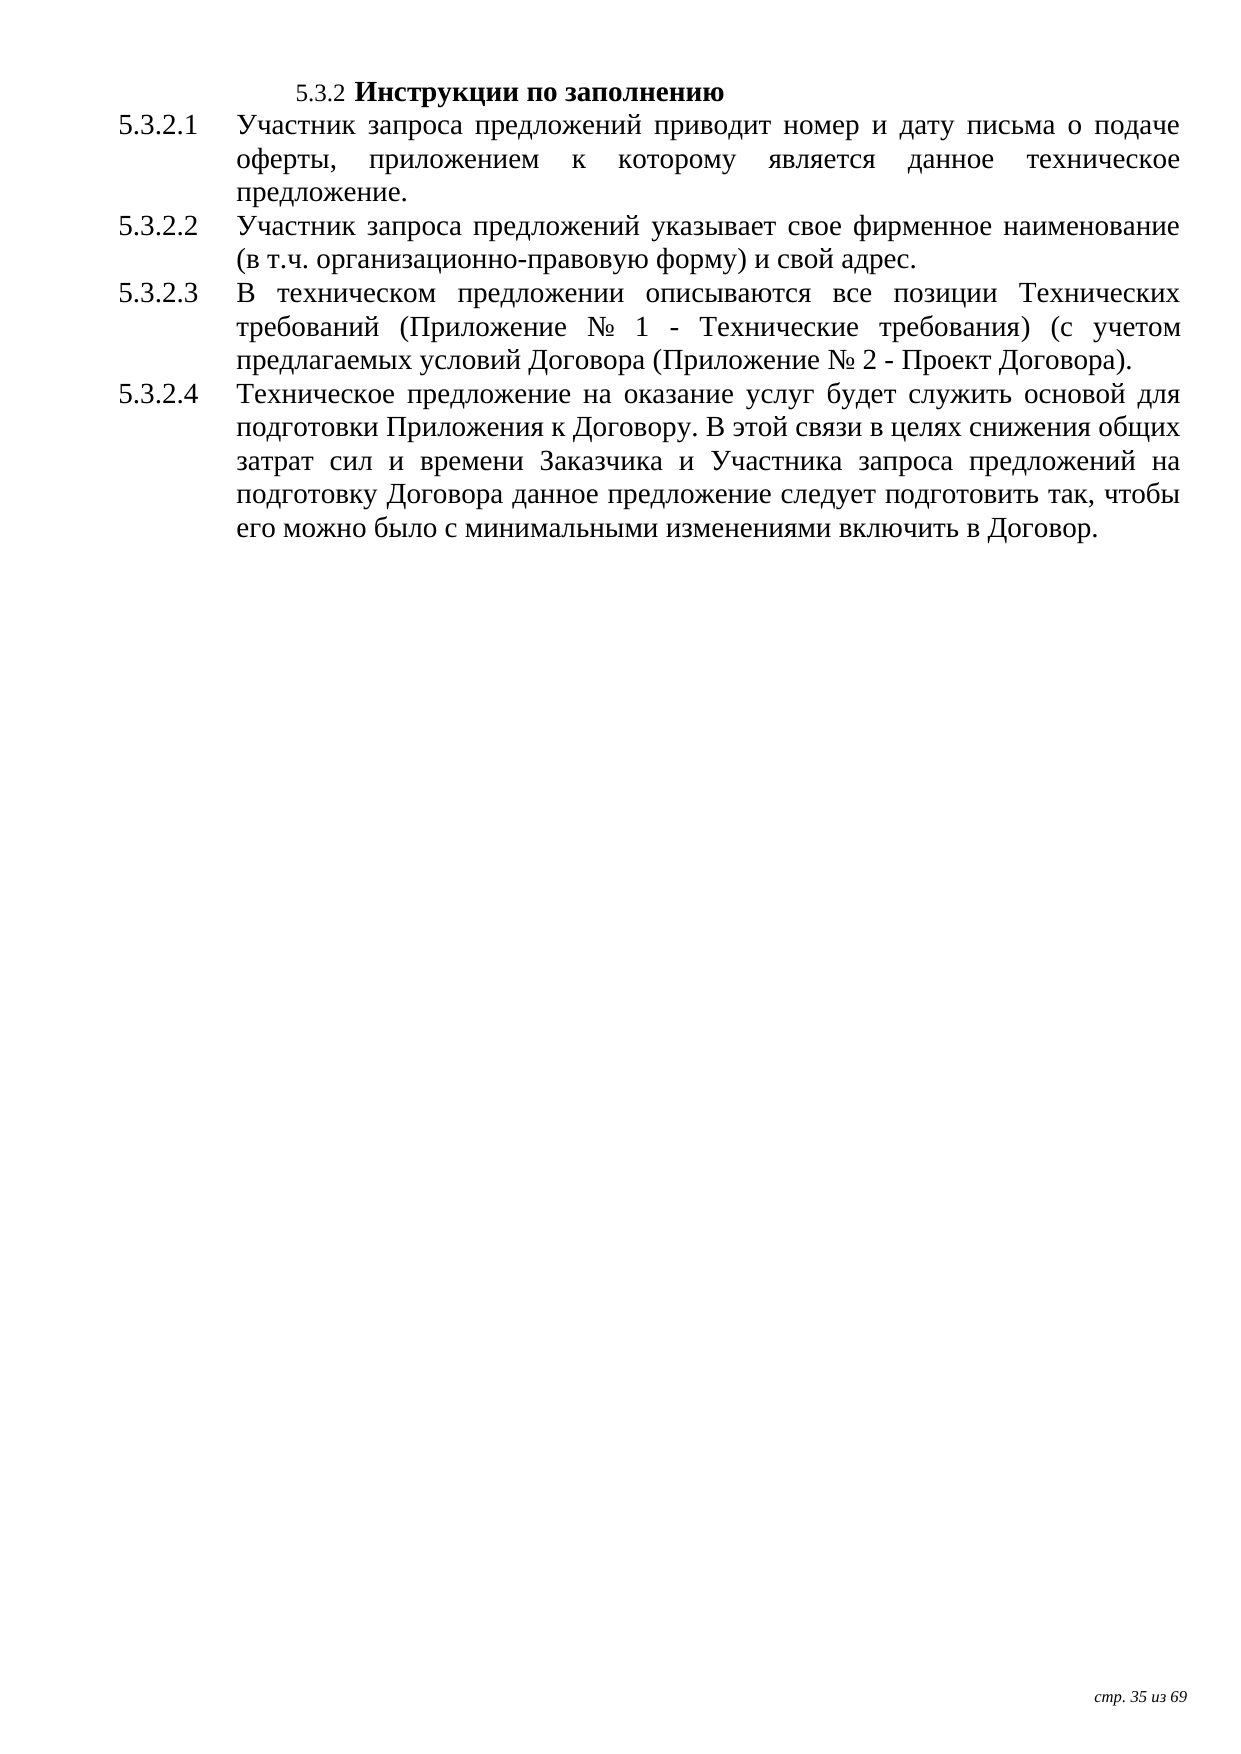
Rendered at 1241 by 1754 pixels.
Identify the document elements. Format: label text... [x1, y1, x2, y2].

text Участник запроса предложений приводит номер и дату письма о подаче оферты, приложением к которому является данное техническое предложение. [118, 107, 1181, 208]
text Участник запроса предложений указывает свое фирменное наименование (в т.ч. организационно-правовую форму) и свой адрес. [118, 208, 1181, 275]
text В техническом предложении описываются все позиции Технических требований (Приложение № 1 - Технические требования) (с учетом предлагаемых условий Договора (Приложение № 2 - Проект Договора). [118, 275, 1181, 376]
text Инструкции по заполнению [236, 74, 1181, 107]
text Техническое предложение на оказание услуг будет служить основой для подготовки Приложения к Договору. В этой связи в целях снижения общих затрат сил и времени Заказчика и Участника запроса предложений на подготовку Договора данное предложение следует подготовить так, чтобы его можно было с минимальными изменениями включить в Договор. [118, 376, 1181, 543]
